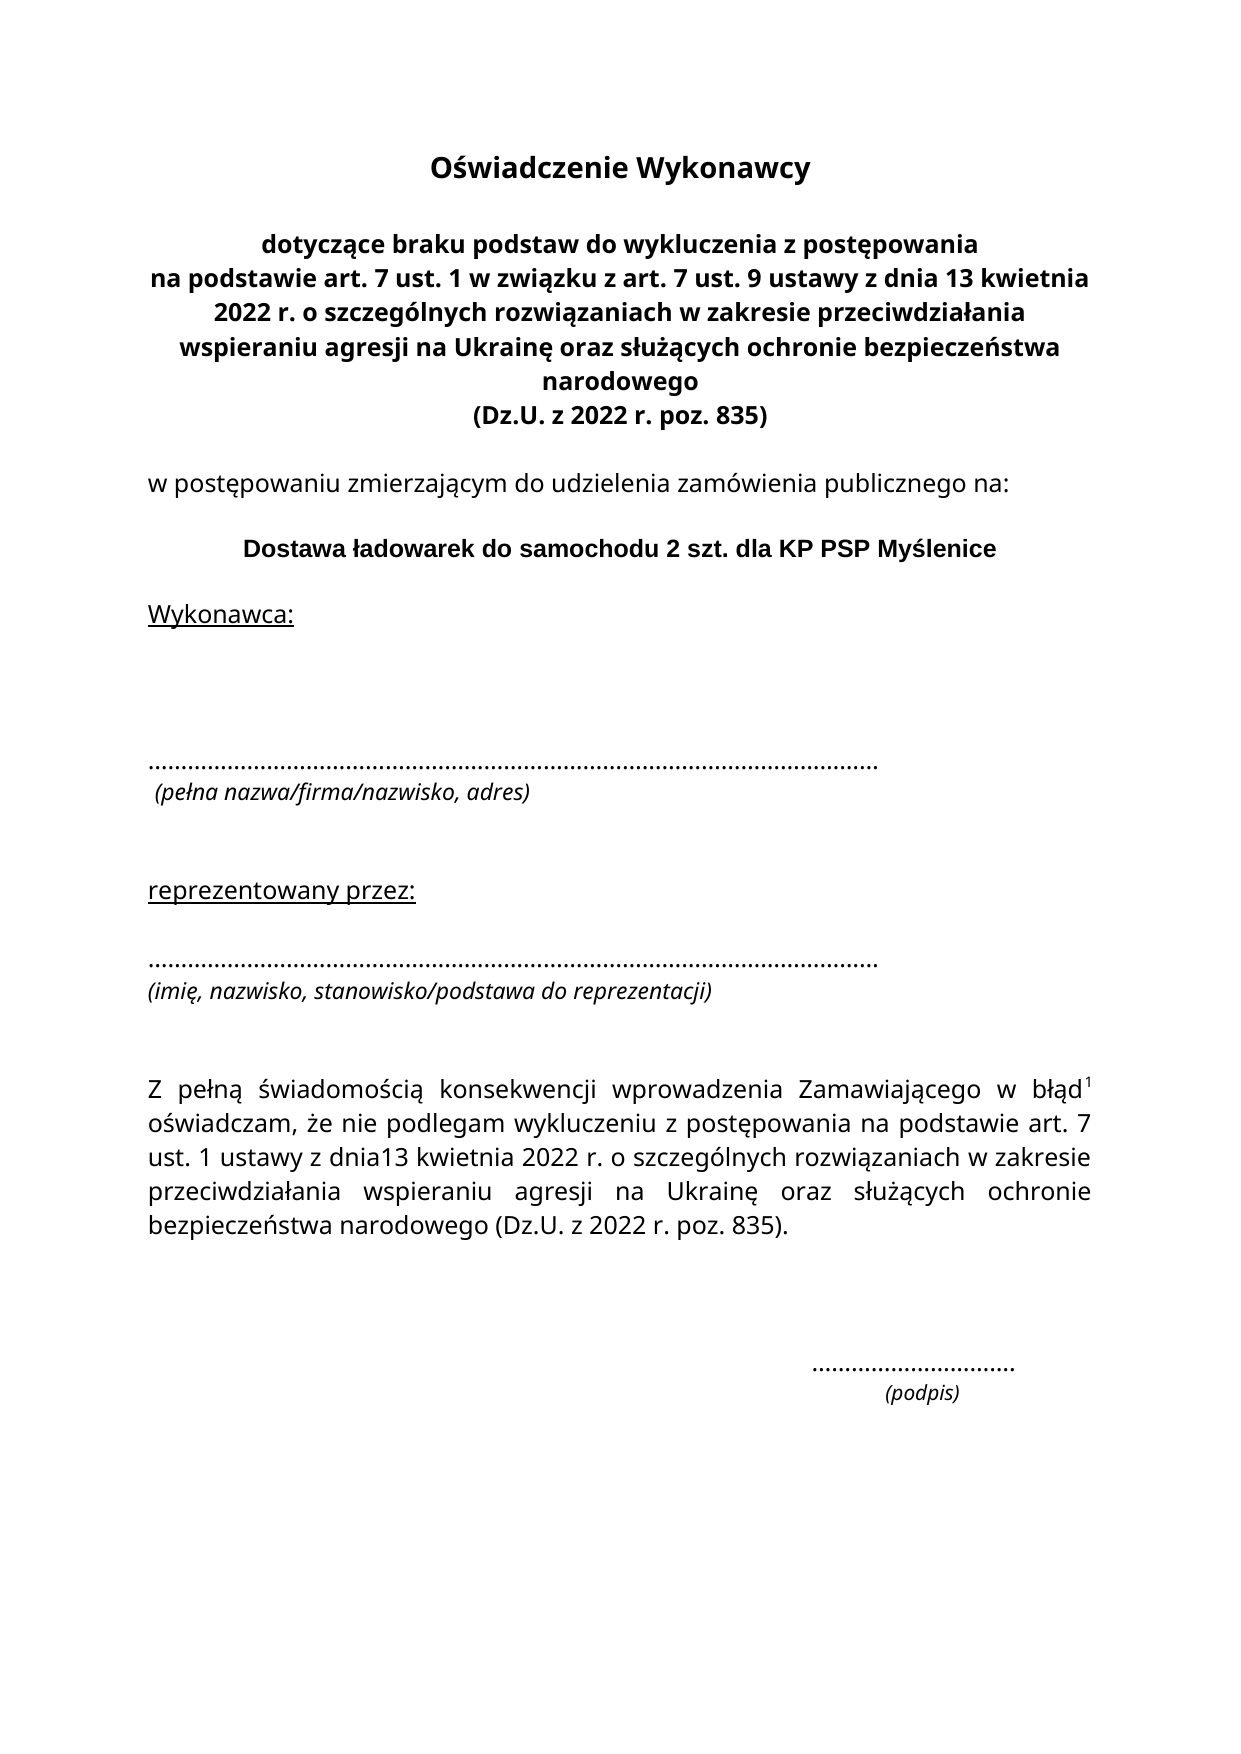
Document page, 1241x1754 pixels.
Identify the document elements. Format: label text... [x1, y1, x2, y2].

text reprezentowany przez: [148, 873, 1093, 907]
text w postępowaniu zmierzającym do udzielenia zamówienia publicznego na: [148, 465, 1093, 499]
text …………………………. [738, 1344, 1093, 1378]
text Dostawa ładowarek do samochodu 2 szt. dla KP PSP Myślenice [148, 533, 1093, 562]
text dotyczące braku podstaw do wykluczenia z postępowania [148, 227, 1093, 261]
text Oświadczenie Wykonawcy [148, 148, 1093, 187]
text (pełna nazwa/firma/nazwisko, adres) [148, 776, 1093, 808]
text na podstawie art. 7 ust. 1 w związku z art. 7 ust. 9 ustawy z dnia 13 kwietnia 2022 r. o szczególnych rozwiązaniach w zakresie przeciwdziałania wspieraniu agresji na Ukrainę oraz służących ochronie bezpieczeństwa narodowego [148, 261, 1093, 397]
text (Dz.U. z 2022 r. poz. 835) [148, 397, 1093, 431]
text Wykonawca: [148, 596, 1093, 630]
text (imię, nazwisko, stanowisko/podstawa do reprezentacji) [148, 975, 1093, 1006]
text ………………………………………………………………………………………………… [148, 742, 1093, 776]
text (podpis) [811, 1378, 1093, 1407]
text ………………………………………………………………………………………………… [148, 941, 1093, 975]
text Z pełną świadomością konsekwencji wprowadzenia Zamawiającego w błąd1 oświadczam, że nie podlegam wykluczeniu z postępowania na podstawie art. 7 ust. 1 ustawy z dnia13 kwietnia 2022 r. o szczególnych rozwiązaniach w zakresie przeciwdziałania wspieraniu agresji na Ukrainę oraz służących ochronie bezpieczeństwa narodowego (Dz.U. z 2022 r. poz. 835). [148, 1072, 1093, 1242]
